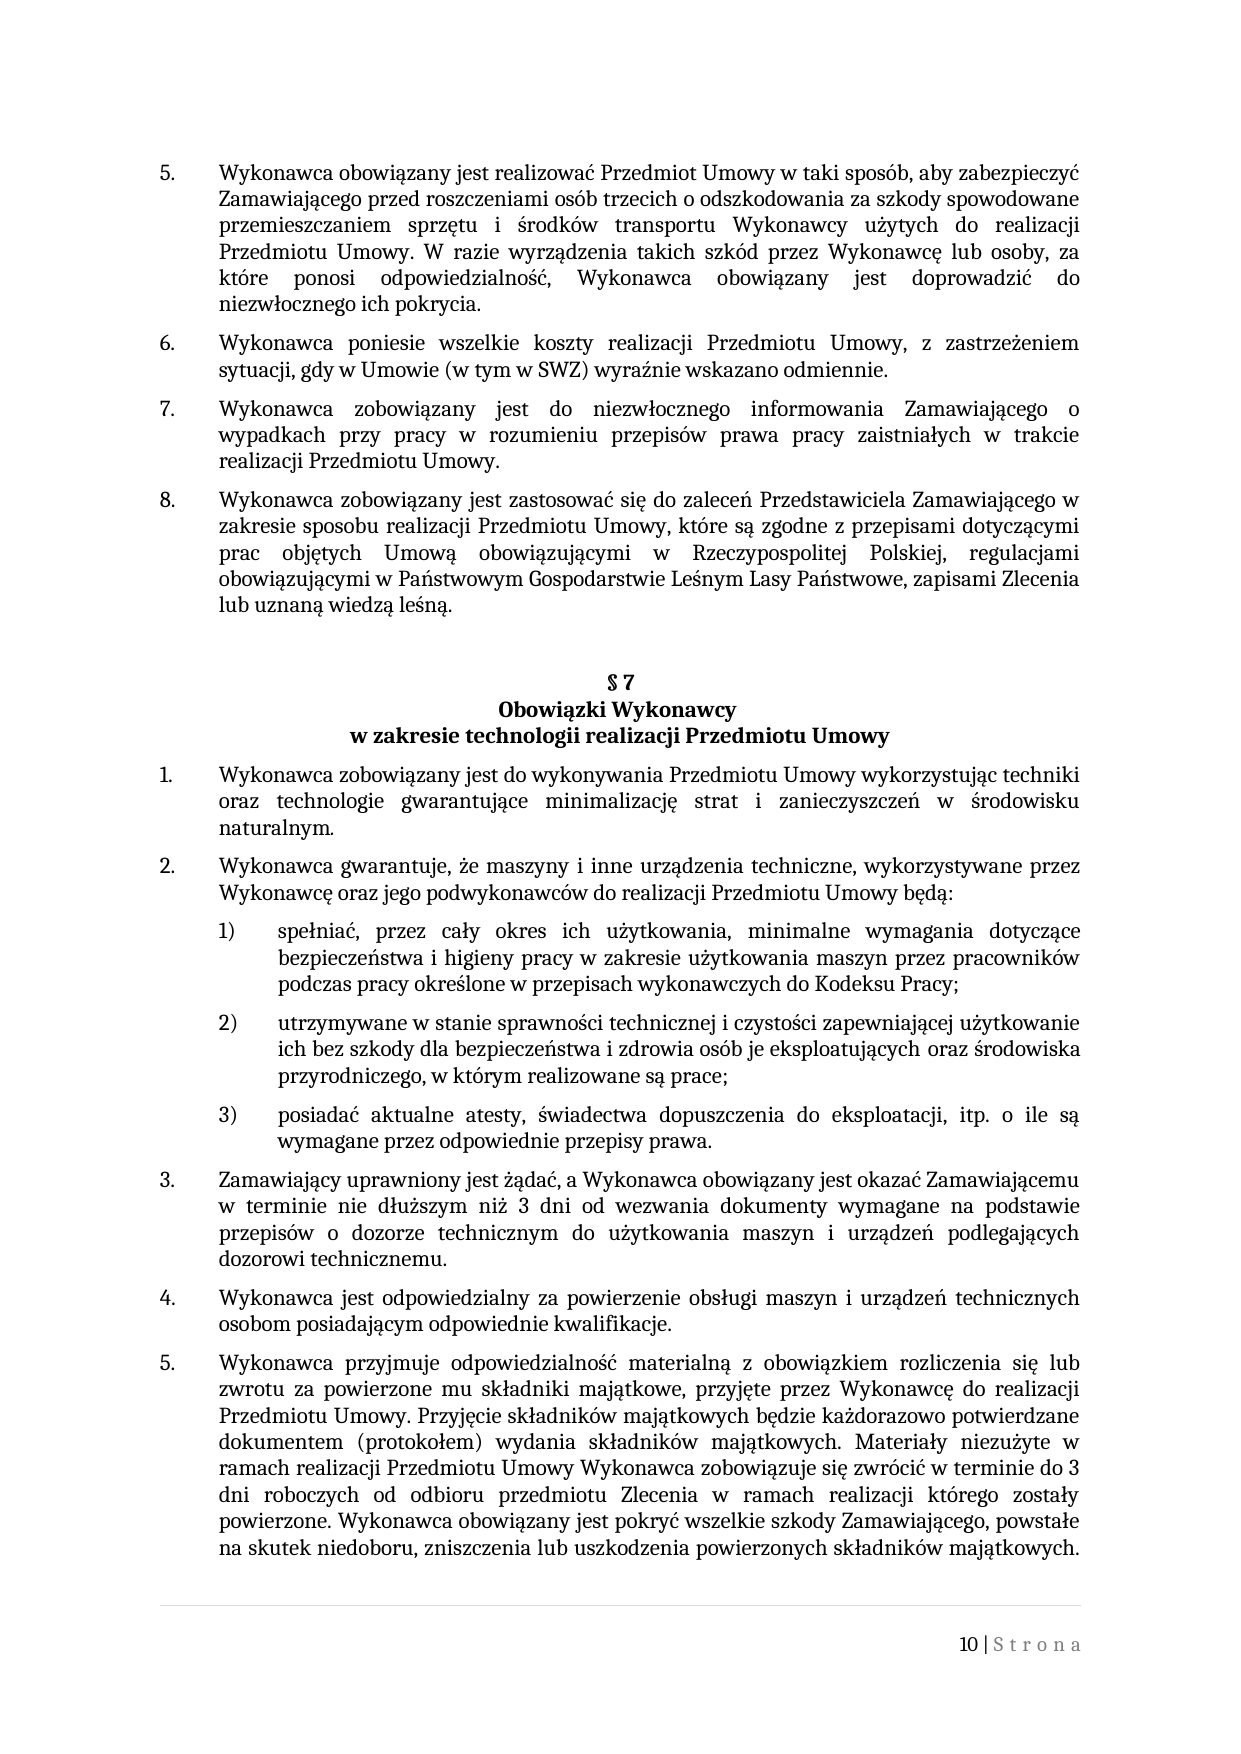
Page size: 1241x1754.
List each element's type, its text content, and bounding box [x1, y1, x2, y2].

list posiadać aktualne atesty, świadectwa dopuszczenia do eksploatacji, itp. o ile są wymagane przez odpowiednie przepisy prawa. [218, 1101, 1081, 1154]
text § 7 Obowiązki Wykonawcy w zakresie technologii realizacji Przedmiotu Umowy [159, 670, 1081, 749]
list Wykonawca gwarantuje, że maszyny i inne urządzenia techniczne, wykorzystywane przez Wykonawcę oraz jego podwykonawców do realizacji Przedmiotu Umowy będą: [159, 853, 1081, 906]
list Zamawiający uprawniony jest żądać, a Wykonawca obowiązany jest okazać Zamawiającemu w terminie nie dłuższym niż 3 dni od wezwania dokumenty wymagane na podstawie przepisów o dozorze technicznym do użytkowania maszyn i urządzeń podlegających dozorowi technicznemu. [159, 1167, 1081, 1272]
list Wykonawca poniesie wszelkie koszty realizacji Przedmiotu Umowy, z zastrzeżeniem sytuacji, gdy w Umowie (w tym w SWZ) wyraźnie wskazano odmiennie. [159, 330, 1081, 383]
list Wykonawca obowiązany jest realizować Przedmiot Umowy w taki sposób, aby zabezpieczyć Zamawiającego przed roszczeniami osób trzecich o odszkodowania za szkody spowodowane przemieszczaniem sprzętu i środków transportu Wykonawcy użytych do realizacji Przedmiotu Umowy. W razie wyrządzenia takich szkód przez Wykonawcę lub osoby, za które ponosi odpowiedzialność, Wykonawca obowiązany jest doprowadzić do niezwłocznego ich pokrycia. [159, 159, 1081, 318]
list spełniać, przez cały okres ich użytkowania, minimalne wymagania dotyczące bezpieczeństwa i higieny pracy w zakresie użytkowania maszyn przez pracowników podczas pracy określone w przepisach wykonawczych do Kodeksu Pracy; [218, 918, 1081, 997]
list utrzymywane w stanie sprawności technicznej i czystości zapewniającej użytkowanie ich bez szkody dla bezpieczeństwa i zdrowia osób je eksploatujących oraz środowiska przyrodniczego, w którym realizowane są prace; [218, 1010, 1081, 1089]
list Wykonawca zobowiązany jest do niezwłocznego informowania Zamawiającego o wypadkach przy pracy w rozumieniu przepisów prawa pracy zaistniałych w trakcie realizacji Przedmiotu Umowy. [159, 395, 1081, 474]
list Wykonawca zobowiązany jest zastosować się do zaleceń Przedstawiciela Zamawiającego w zakresie sposobu realizacji Przedmiotu Umowy, które są zgodne z przepisami dotyczącymi prac objętych Umową obowiązującymi w Rzeczypospolitej Polskiej, regulacjami obowiązującymi w Państwowym Gospodarstwie Leśnym Lasy Państwowe, zapisami Zlecenia lub uznaną wiedzą leśną. [159, 487, 1081, 619]
list Wykonawca zobowiązany jest do wykonywania Przedmiotu Umowy wykorzystując techniki oraz technologie gwarantujące minimalizację strat i zanieczyszczeń w środowisku naturalnym. [159, 762, 1081, 841]
list Wykonawca jest odpowiedzialny za powierzenie obsługi maszyn i urządzeń technicznych osobom posiadającym odpowiednie kwalifikacje. [159, 1284, 1081, 1337]
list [159, 1350, 1081, 1561]
